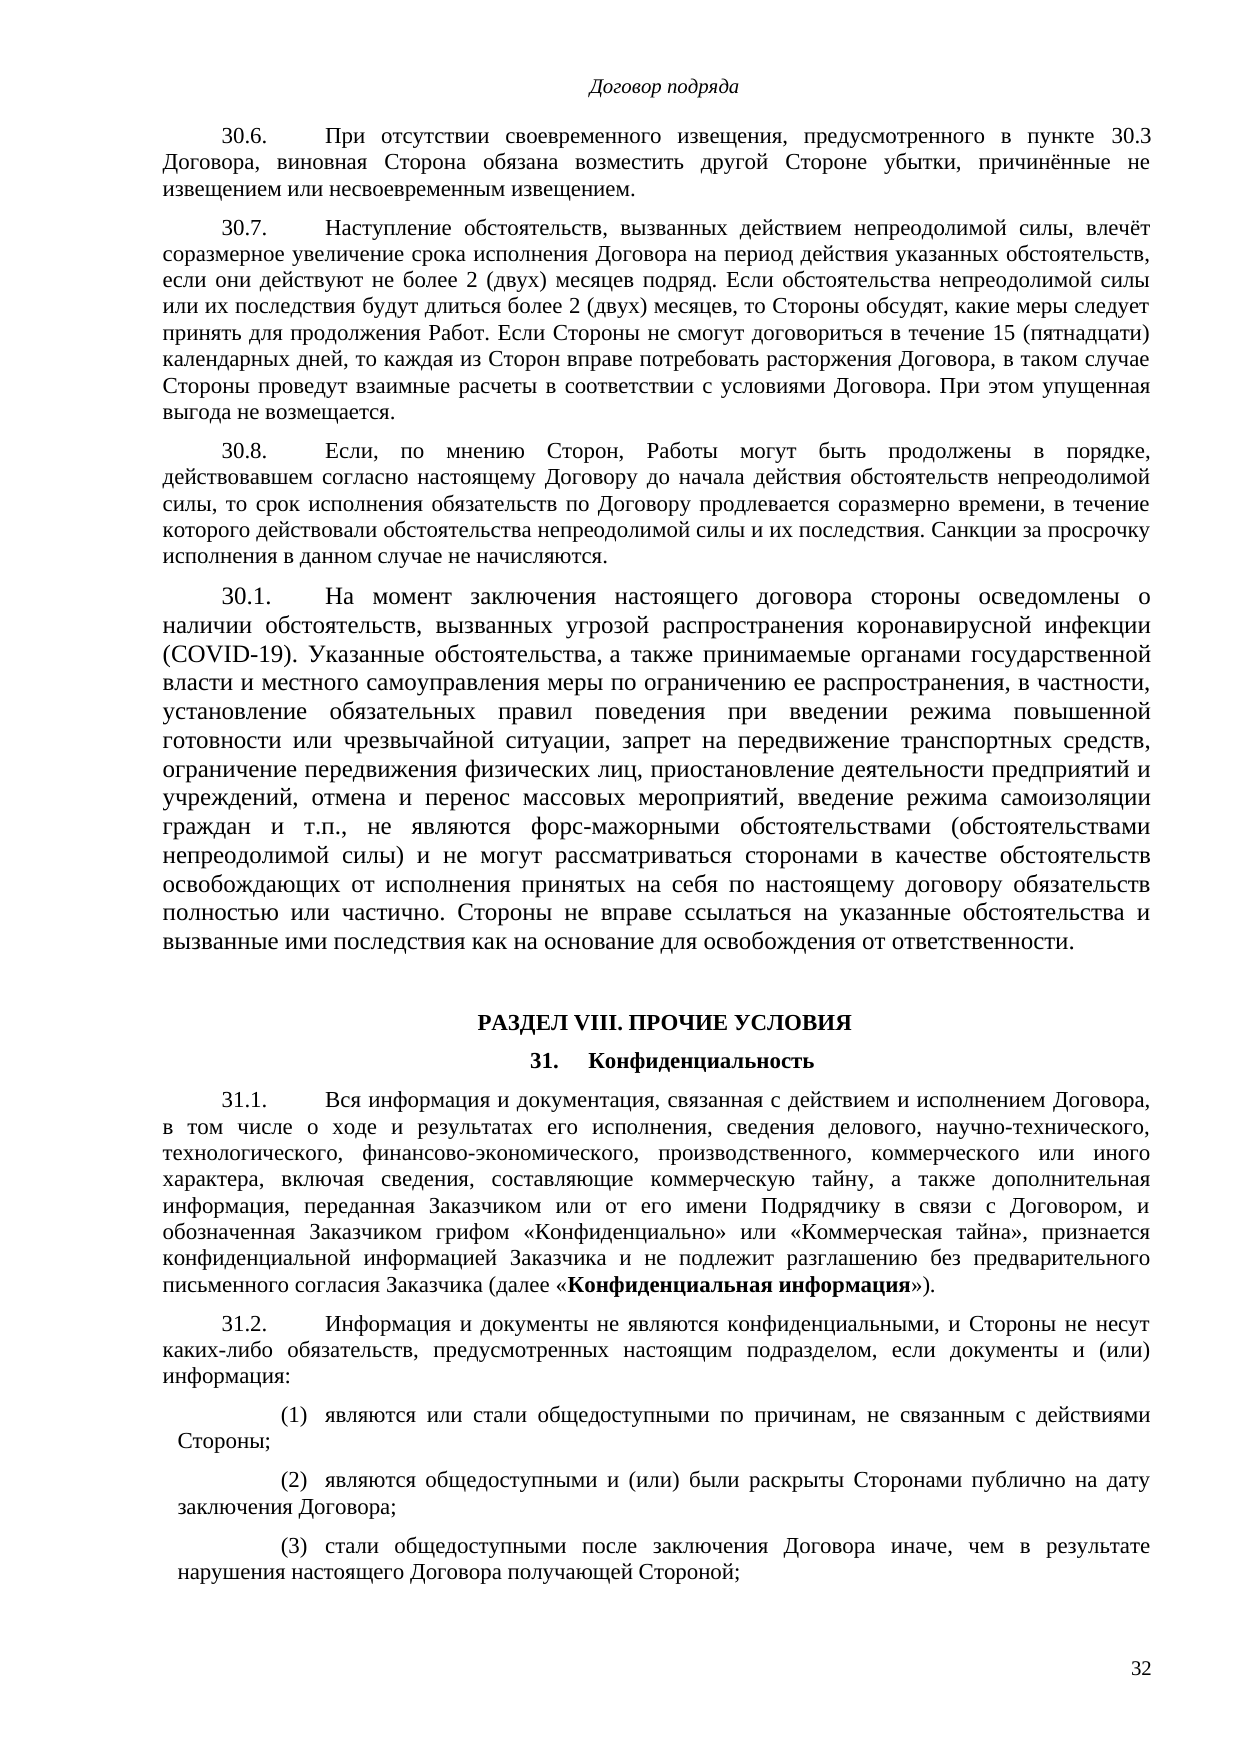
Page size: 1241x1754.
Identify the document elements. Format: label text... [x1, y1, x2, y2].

text При отсутствии своевременного извещения, предусмотренного в пункте 30.3 Договора, виновная Сторона обязана возместить другой Стороне убытки, причинённые не извещением или несвоевременным извещением. [162, 122, 1152, 201]
text Если, по мнению Сторон, Работы могут быть продолжены в порядке, действовавшем согласно настоящему Договору до начала действия обстоятельств непреодолимой силы, то срок исполнения обязательств по Договору продлевается соразмерно времени, в течение которого действовали обстоятельства непреодолимой силы и их последствия. Санкции за просрочку исполнения в данном случае не начисляются. [162, 437, 1152, 569]
text стали общедоступными после заключения Договора иначе, чем в результате нарушения настоящего Договора получающей Стороной; [177, 1532, 1152, 1584]
text Конфиденциальность [177, 1047, 1152, 1074]
list РАЗДЕЛ VIII. ПРОЧИЕ УСЛОВИЯ [177, 1009, 1152, 1035]
text Информация и документы не являются конфиденциальными, и Стороны не несут каких-либо обязательств, предусмотренных настоящим подразделом, если документы и (или) информация: [162, 1310, 1152, 1389]
text Наступление обстоятельств, вызванных действием непреодолимой силы, влечёт соразмерное увеличение срока исполнения Договора на период действия указанных обстоятельств, если они действуют не более 2 (двух) месяцев подряд. Если обстоятельства непреодолимой силы или их последствия будут длиться более 2 (двух) месяцев, то Стороны обсудят, какие меры следует принять для продолжения Работ. Если Стороны не смогут договориться в течение 15 (пятнадцати) календарных дней, то каждая из Сторон вправе потребовать расторжения Договора, в таком случае Стороны проведут взаимные расчеты в соответствии с условиями Договора. При этом упущенная выгода не возмещается. [162, 213, 1152, 424]
text являются общедоступными и (или) были раскрыты Сторонами публично на дату заключения Договора; [177, 1466, 1152, 1519]
list На момент заключения настоящего договора стороны осведомлены о наличии обстоятельств, вызванных угрозой распространения коронавирусной инфекции (COVID-19). Указанные обстоятельства, а также принимаемые органами государственной власти и местного самоуправления меры по ограничению ее распространения, в частности, установление обязательных правил поведения при введении режима повышенной готовности или чрезвычайной ситуации, запрет на передвижение транспортных средств, ограничение передвижения физических лиц, приостановление деятельности предприятий и учреждений, отмена и перенос массовых мероприятий, введение режима самоизоляции граждан и т.п., не являются форс-мажорными обстоятельствами (обстоятельствами непреодолимой силы) и не могут рассматриваться сторонами в качестве обстоятельств освобождающих от исполнения принятых на себя по настоящему договору обязательств полностью или частично. Стороны не вправе ссылаться на указанные обстоятельства и вызванные ими последствия как на основание для освобождения от ответственности. [162, 581, 1152, 955]
text Вся информация и документация, связанная с действием и исполнением Договора, в том числе о ходе и результатах его исполнения, сведения делового, научно-технического, технологического, финансово-экономического, производственного, коммерческого или иного характера, включая сведения, составляющие коммерческую тайну, а также дополнительная информация, переданная Заказчиком или от его имени Подрядчику в связи с Договором, и обозначенная Заказчиком грифом «Конфиденциально» или «Коммерческая тайна», признается конфиденциальной информацией Заказчика и не подлежит разглашению без предварительного письменного согласия Заказчика (далее «Конфиденциальная информация»). [162, 1086, 1152, 1297]
text являются или стали общедоступными по причинам, не связанным с действиями Стороны; [177, 1401, 1152, 1454]
